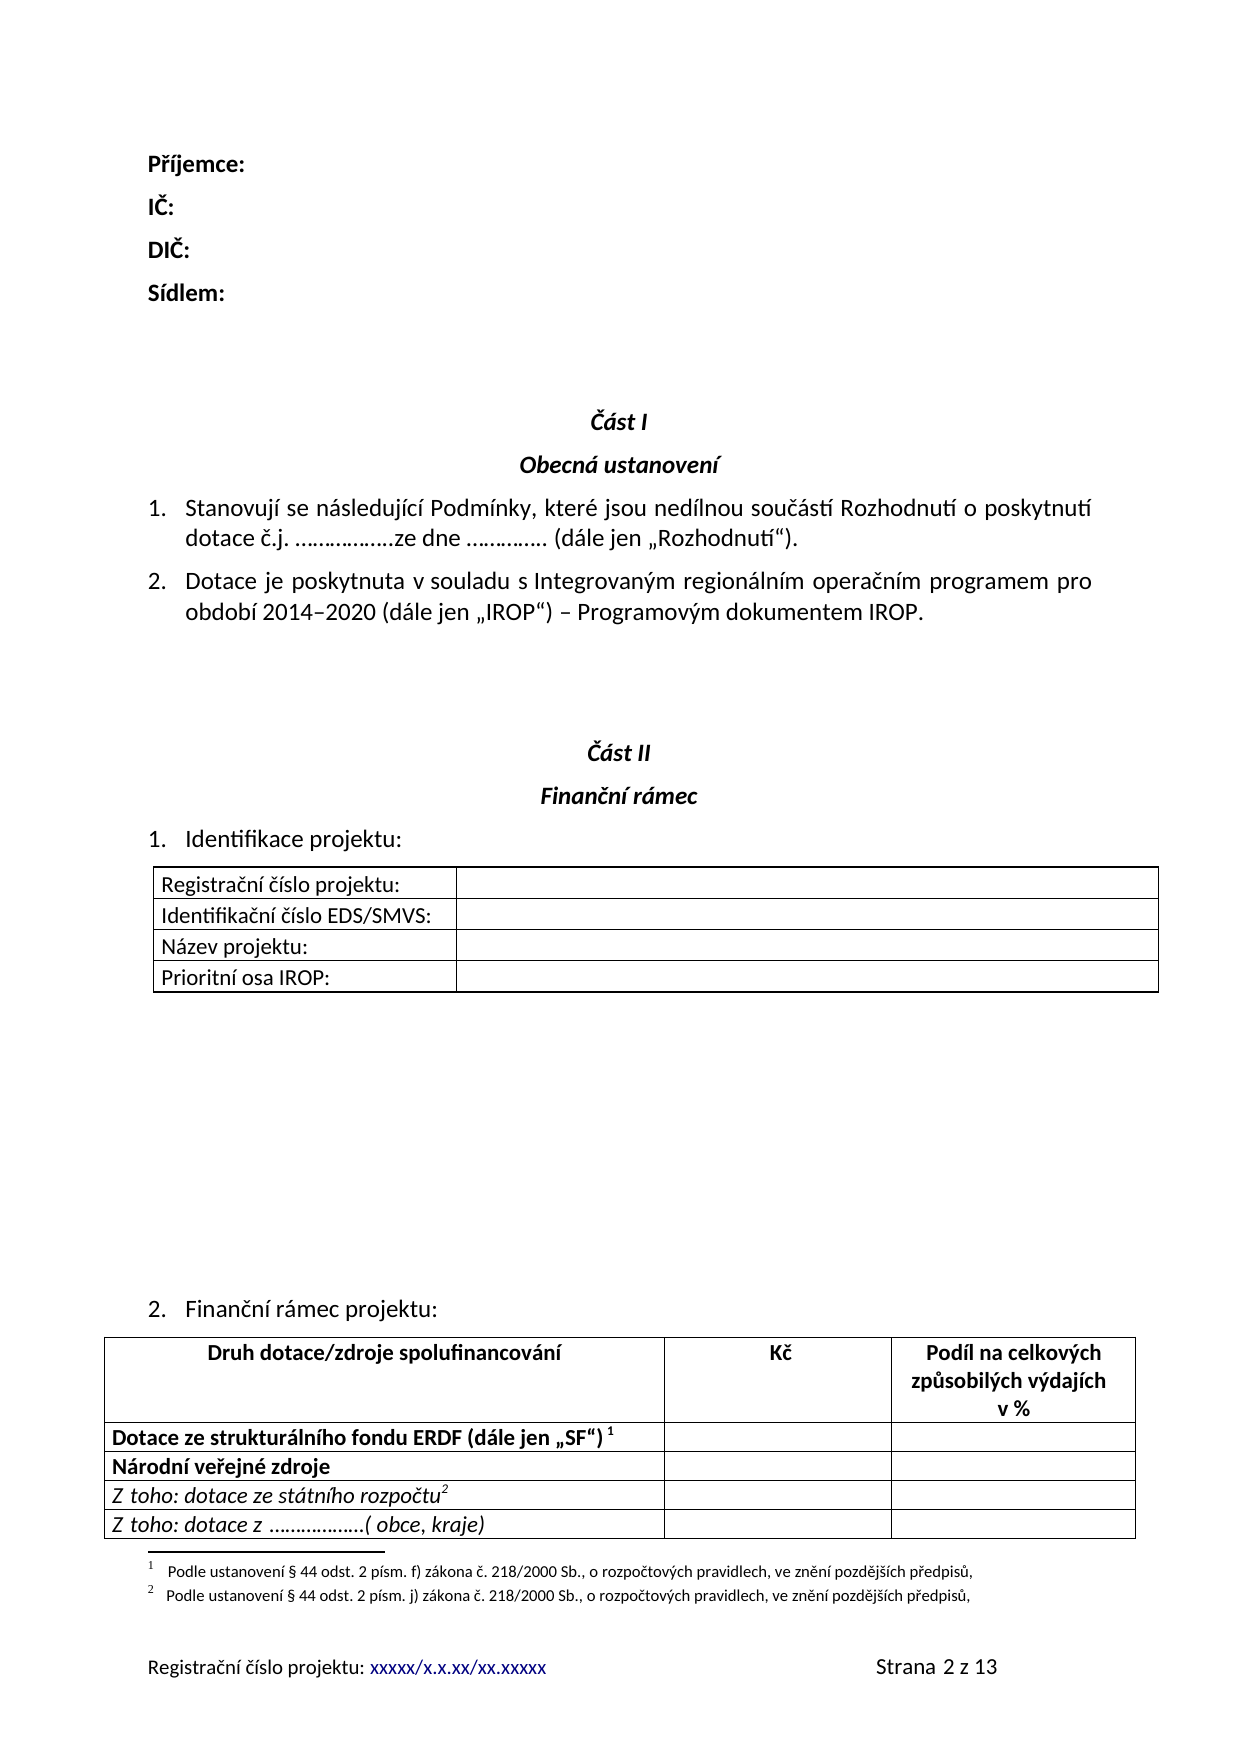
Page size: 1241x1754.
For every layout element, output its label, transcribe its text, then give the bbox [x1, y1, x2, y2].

table_cell Prioritní osa IROP: [154, 961, 456, 991]
text IČ: [148, 191, 1092, 221]
text DIČ: [148, 234, 1092, 264]
table_cell Identifikační číslo EDS/SMVS: [154, 899, 456, 929]
table_cell [457, 961, 1158, 991]
table_cell [892, 1481, 1135, 1509]
text Příjemce: [148, 148, 1092, 178]
table_header Podíl na celkových způsobilých výdajích v % [892, 1338, 1135, 1422]
table_cell Název projektu: [154, 930, 456, 960]
table_header Kč [665, 1338, 891, 1422]
table_cell Národní veřejné zdroje [105, 1452, 664, 1480]
table_cell Z toho: dotace z ………………( obce, kraje) [105, 1510, 664, 1538]
table_cell [457, 899, 1158, 929]
table_cell [665, 1423, 891, 1451]
list Stanovují se následující Podmínky, které jsou nedílnou součástí Rozhodnutí o poskytnutí dotace č.j. ……………..ze dne ………….. (dále jen „Rozhodnutí“). [148, 492, 1092, 553]
table_cell [665, 1452, 891, 1480]
text Finanční rámec [148, 780, 1092, 811]
table_cell [892, 1452, 1135, 1480]
table_cell Z toho: dotace ze státního rozpočtu [105, 1481, 664, 1509]
subtitle Část II [148, 737, 1092, 768]
table_cell [457, 930, 1158, 960]
table_header [457, 868, 1158, 898]
subtitle Obecná ustanovení [148, 449, 1092, 479]
table_cell [892, 1510, 1135, 1538]
table_cell Dotace ze strukturálního fondu ERDF (dále jen „SF“) [105, 1423, 664, 1451]
list Dotace je poskytnuta v souladu s Integrovaným regionálním operačním programem pro období 2014–2020 (dále jen „IROP“) – Programovým dokumentem IROP. [148, 565, 1092, 626]
table_cell [665, 1510, 891, 1538]
subtitle Část I [148, 406, 1092, 436]
table_cell [665, 1481, 891, 1509]
text Sídlem: [148, 277, 1092, 307]
list Finanční rámec projektu: [148, 1294, 1074, 1324]
table_header Druh dotace/zdroje spolufinancování [105, 1338, 664, 1422]
list Identifikace projektu: [148, 823, 1092, 854]
table_cell [892, 1423, 1135, 1451]
table_header Registrační číslo projektu: [154, 868, 456, 898]
